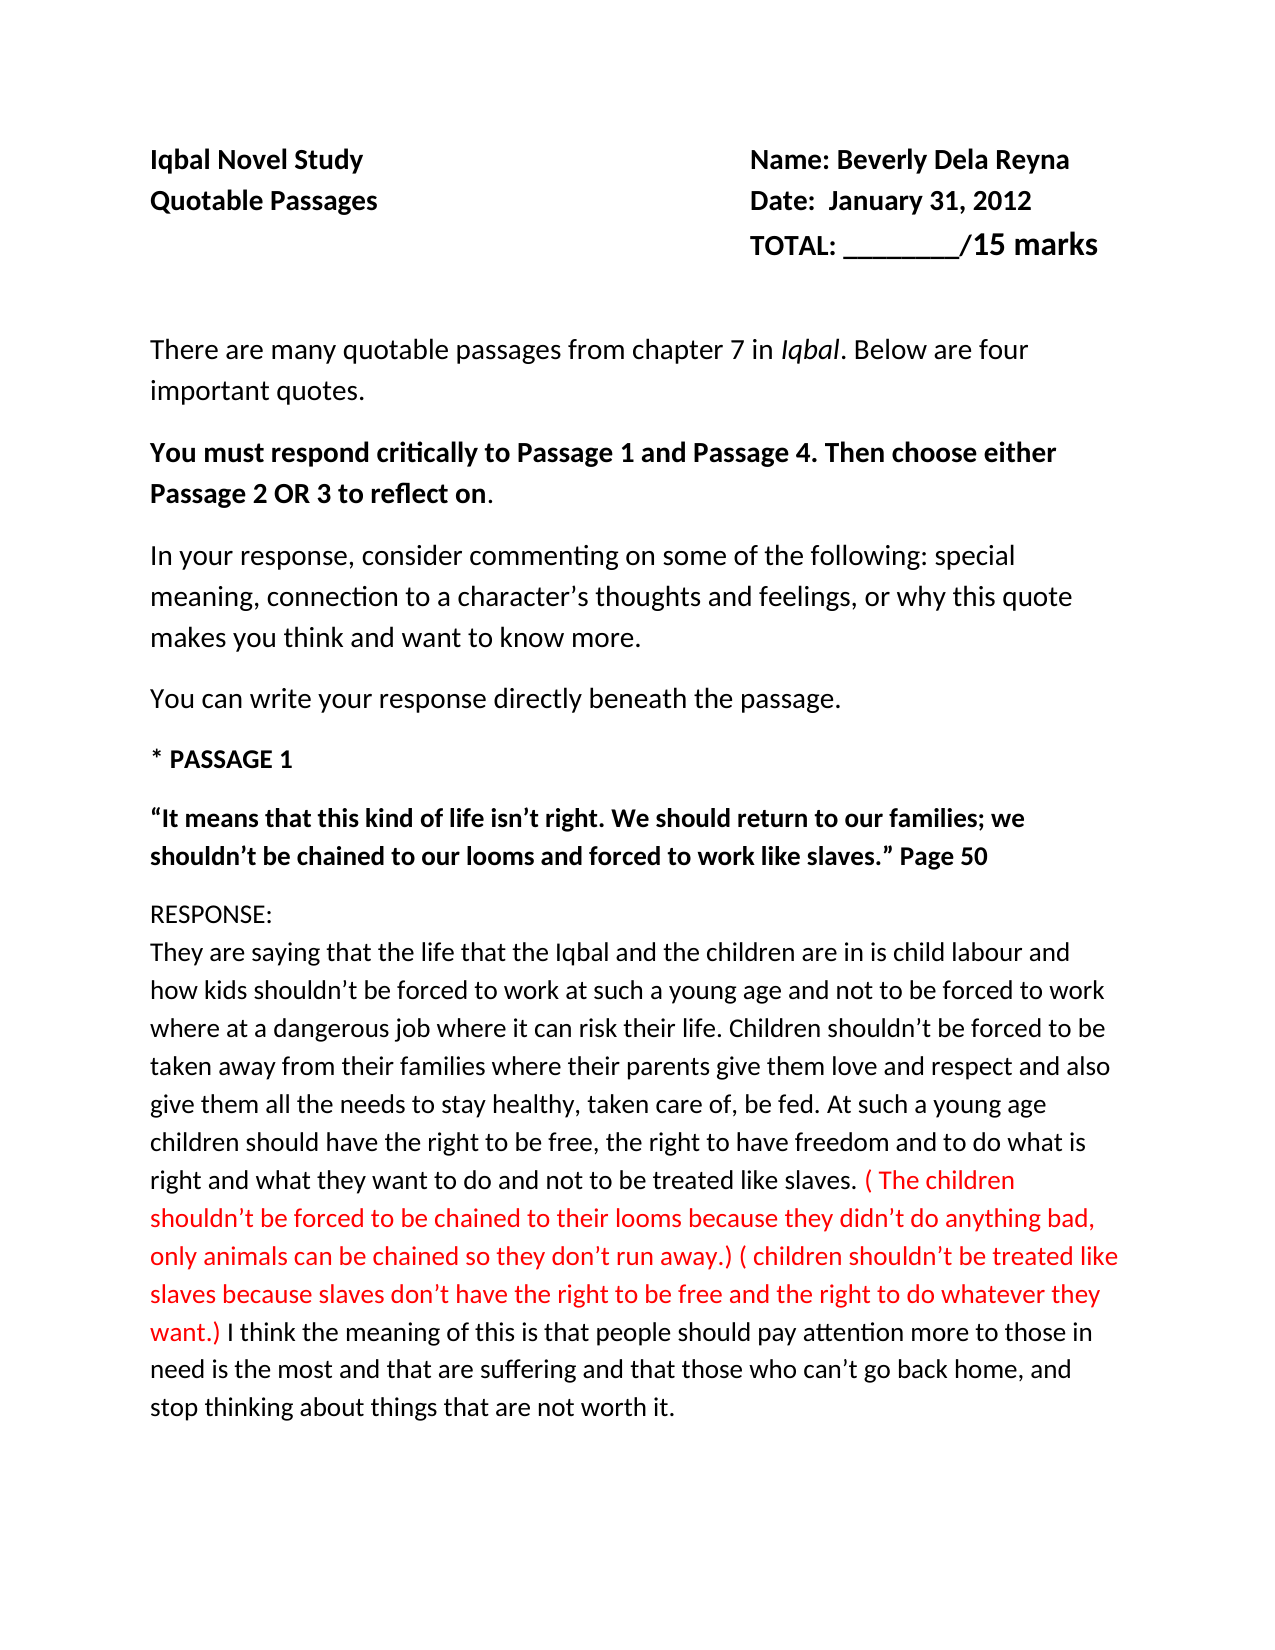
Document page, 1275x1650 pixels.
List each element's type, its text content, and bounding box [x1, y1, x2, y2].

text “It means that this kind of life isn’t right. We should return to our families; we shouldn’t be chained to our looms and forced to work like slaves.” Page 50 [150, 801, 1125, 872]
text There are many quotable passages from chapter 7 in Iqbal. Below are four important quotes. [150, 331, 1125, 408]
text Quotable Passages Date: January 31, 2012 [150, 182, 1125, 217]
text RESPONSE: [150, 898, 1125, 931]
text You must respond critically to Passage 1 and Passage 4. Then choose either Passage 2 OR 3 to reflect on. [150, 434, 1125, 511]
text They are saying that the life that the Iqbal and the children are in is child labour and how kids shouldn’t be forced to work at such a young age and not to be forced to work where at a dangerous job where it can risk their life. Children shouldn’t be forced to be taken away from their families where their parents give them love and respect and also give them all the needs to stay healthy, taken care of, be fed. At such a young age children should have the right to be free, the right to have freedom and to do what is right and what they want to do and not to be treated like slaves. ( The children shouldn’t be forced to be chained to their looms because they didn’t do anything bad, only animals can be chained so they don’t run away.) ( children shouldn’t be treated like slaves because slaves don’t have the right to be free and the right to do whatever they want.) I think the meaning of this is that people should pay attention more to those in need is the most and that are suffering and that those who can’t go back home, and stop thinking about things that are not worth it. [150, 936, 1125, 1423]
text * PASSAGE 1 [150, 742, 1125, 775]
text TOTAL: ________/15 marks [150, 223, 1125, 263]
text In your response, consider commenting on some of the following: special meaning, connection to a character’s thoughts and feelings, or why this quote makes you think and want to know more. [150, 537, 1125, 654]
text Iqbal Novel Study Name: Beverly Dela Reyna [150, 141, 1125, 177]
text You can write your response directly beneath the passage. [150, 680, 1125, 716]
